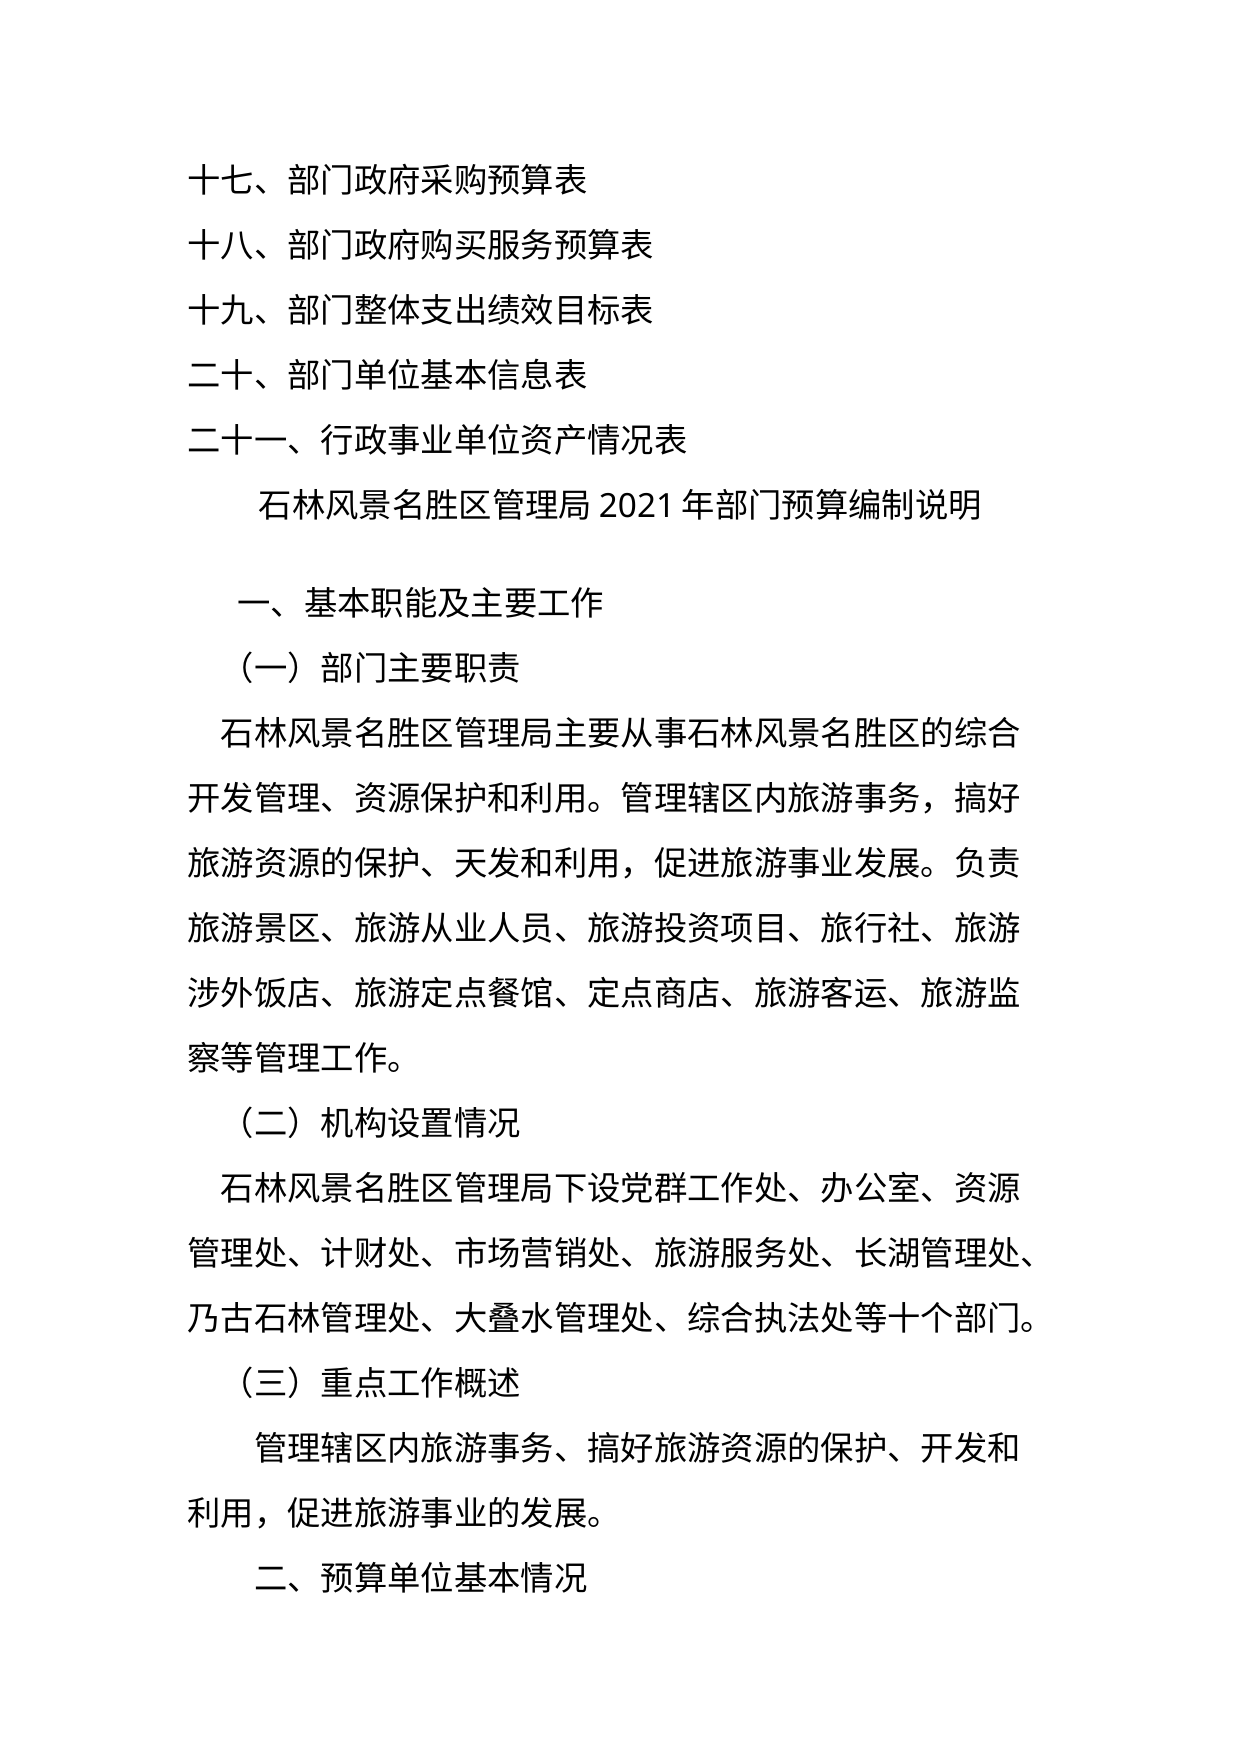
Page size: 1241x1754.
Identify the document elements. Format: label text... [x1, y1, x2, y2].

text 管理辖区内旅游事务、搞好旅游资源的保护、开发和利用，促进旅游事业的发展。 [187, 1413, 1053, 1543]
text （二）机构设置情况 [187, 1088, 1053, 1153]
text 石林风景名胜区管理局主要从事石林风景名胜区的综合开发管理、资源保护和利用。管理辖区内旅游事务，搞好旅游资源的保护、天发和利用，促进旅游事业发展。负责旅游景区、旅游从业人员、旅游投资项目、旅行社、旅游涉外饭店、旅游定点餐馆、定点商店、旅游客运、旅游监察等管理工作。 [187, 698, 1053, 1088]
text （三）重点工作概述 [187, 1348, 1053, 1413]
text 石林风景名胜区管理局下设党群工作处、办公室、资源管理处、计财处、市场营销处、旅游服务处、长湖管理处、乃古石林管理处、大叠水管理处、综合执法处等十个部门。 [187, 1153, 1053, 1348]
text （一）部门主要职责 [187, 633, 1053, 698]
text 一、基本职能及主要工作 [187, 568, 1053, 633]
text 十七、部门政府采购预算表 [187, 146, 1053, 211]
text 二、预算单位基本情况 [187, 1543, 1053, 1608]
text 石林风景名胜区管理局2021年部门预算编制说明 [187, 471, 1053, 536]
text 十九、部门整体支出绩效目标表 [187, 276, 1053, 341]
text 二十一、行政事业单位资产情况表 [187, 406, 1053, 471]
text 二十、部门单位基本信息表 [187, 341, 1053, 406]
text 十八、部门政府购买服务预算表 [187, 211, 1053, 276]
